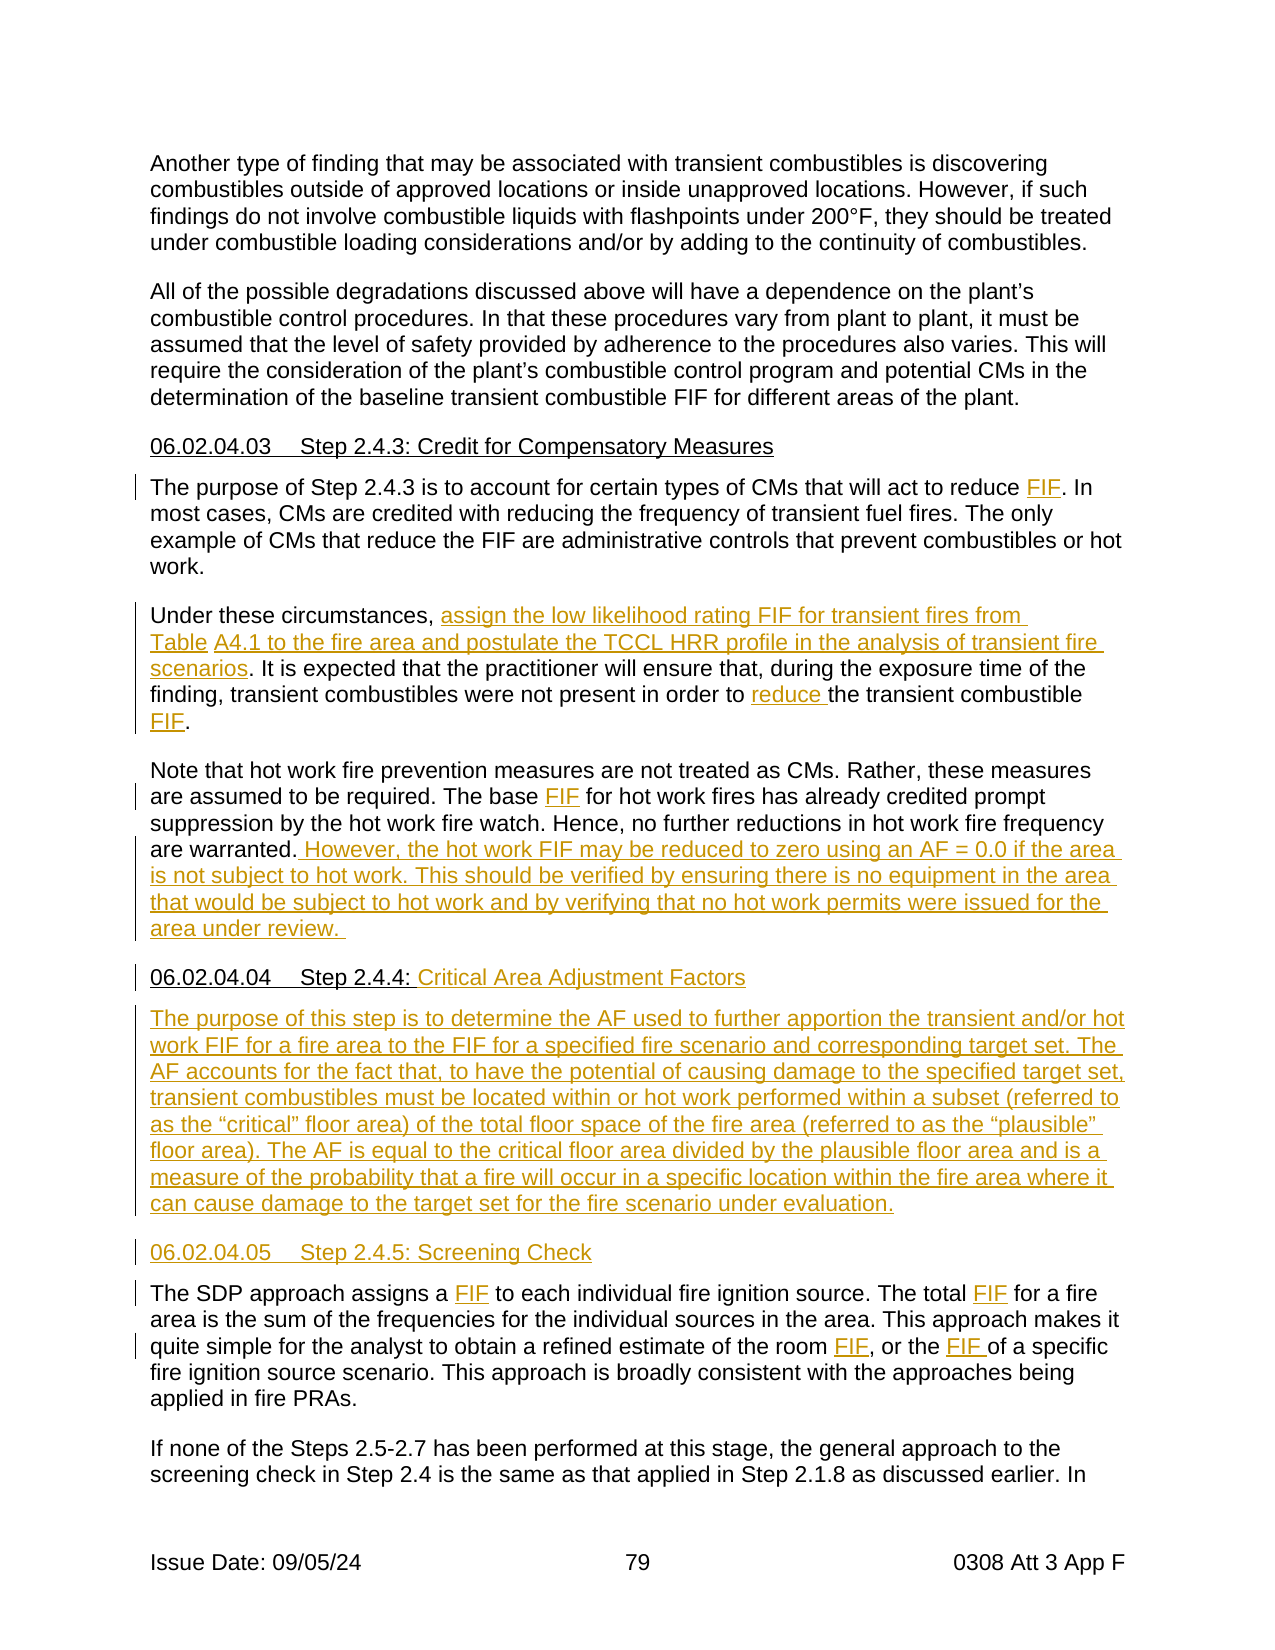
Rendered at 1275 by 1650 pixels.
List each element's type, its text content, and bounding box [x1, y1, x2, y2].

text Under these circumstances, . It is expected that the practitioner will ensure that, during the exposure time of the finding, transient combustibles were not present in order to the transient combustible . [150, 602, 1125, 734]
text The SDP approach assigns a to each individual fire ignition source. The total for a fire area is the sum of the frequencies for the individual sources in the area. This approach makes it quite simple for the analyst to obtain a refined estimate of the room , or the of a specific fire ignition source scenario. This approach is broadly consistent with the approaches being applied in fire PRAs. [150, 1280, 1125, 1412]
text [150, 1435, 1125, 1487]
text Another type of finding that may be associated with transient combustibles is discovering combustibles outside of approved locations or inside unapproved locations. However, if such findings do not involve combustible liquids with flashpoints under 200°F, they should be treated under combustible loading considerations and/or by adding to the continuity of combustibles. [150, 150, 1125, 255]
subtitle 06.02.04.04 Step 2.4.4: [150, 964, 1125, 991]
text Note that hot work fire prevention measures are not treated as CMs. Rather, these measures are assumed to be required. The base for hot work fires has already credited prompt suppression by the hot work fire watch. Hence, no further reductions in hot work fire frequency are warranted. [150, 757, 1125, 941]
text The purpose of Step 2.4.3 is to account for certain types of CMs that will act to reduce . In most cases, CMs are credited with reducing the frequency of transient fuel fires. The only example of CMs that reduce the FIF are administrative controls that prevent combustibles or hot work. [150, 474, 1125, 579]
subtitle 06.02.04.03 Step 2.4.3: Credit for Compensatory Measures [150, 433, 1125, 459]
text All of the possible degradations discussed above will have a dependence on the plant’s combustible control procedures. In that these procedures vary from plant to plant, it must be assumed that the level of safety provided by adherence to the procedures also varies. This will require the consideration of the plant’s combustible control program and potential CMs in the determination of the baseline transient combustible FIF for different areas of the plant. [150, 278, 1125, 410]
